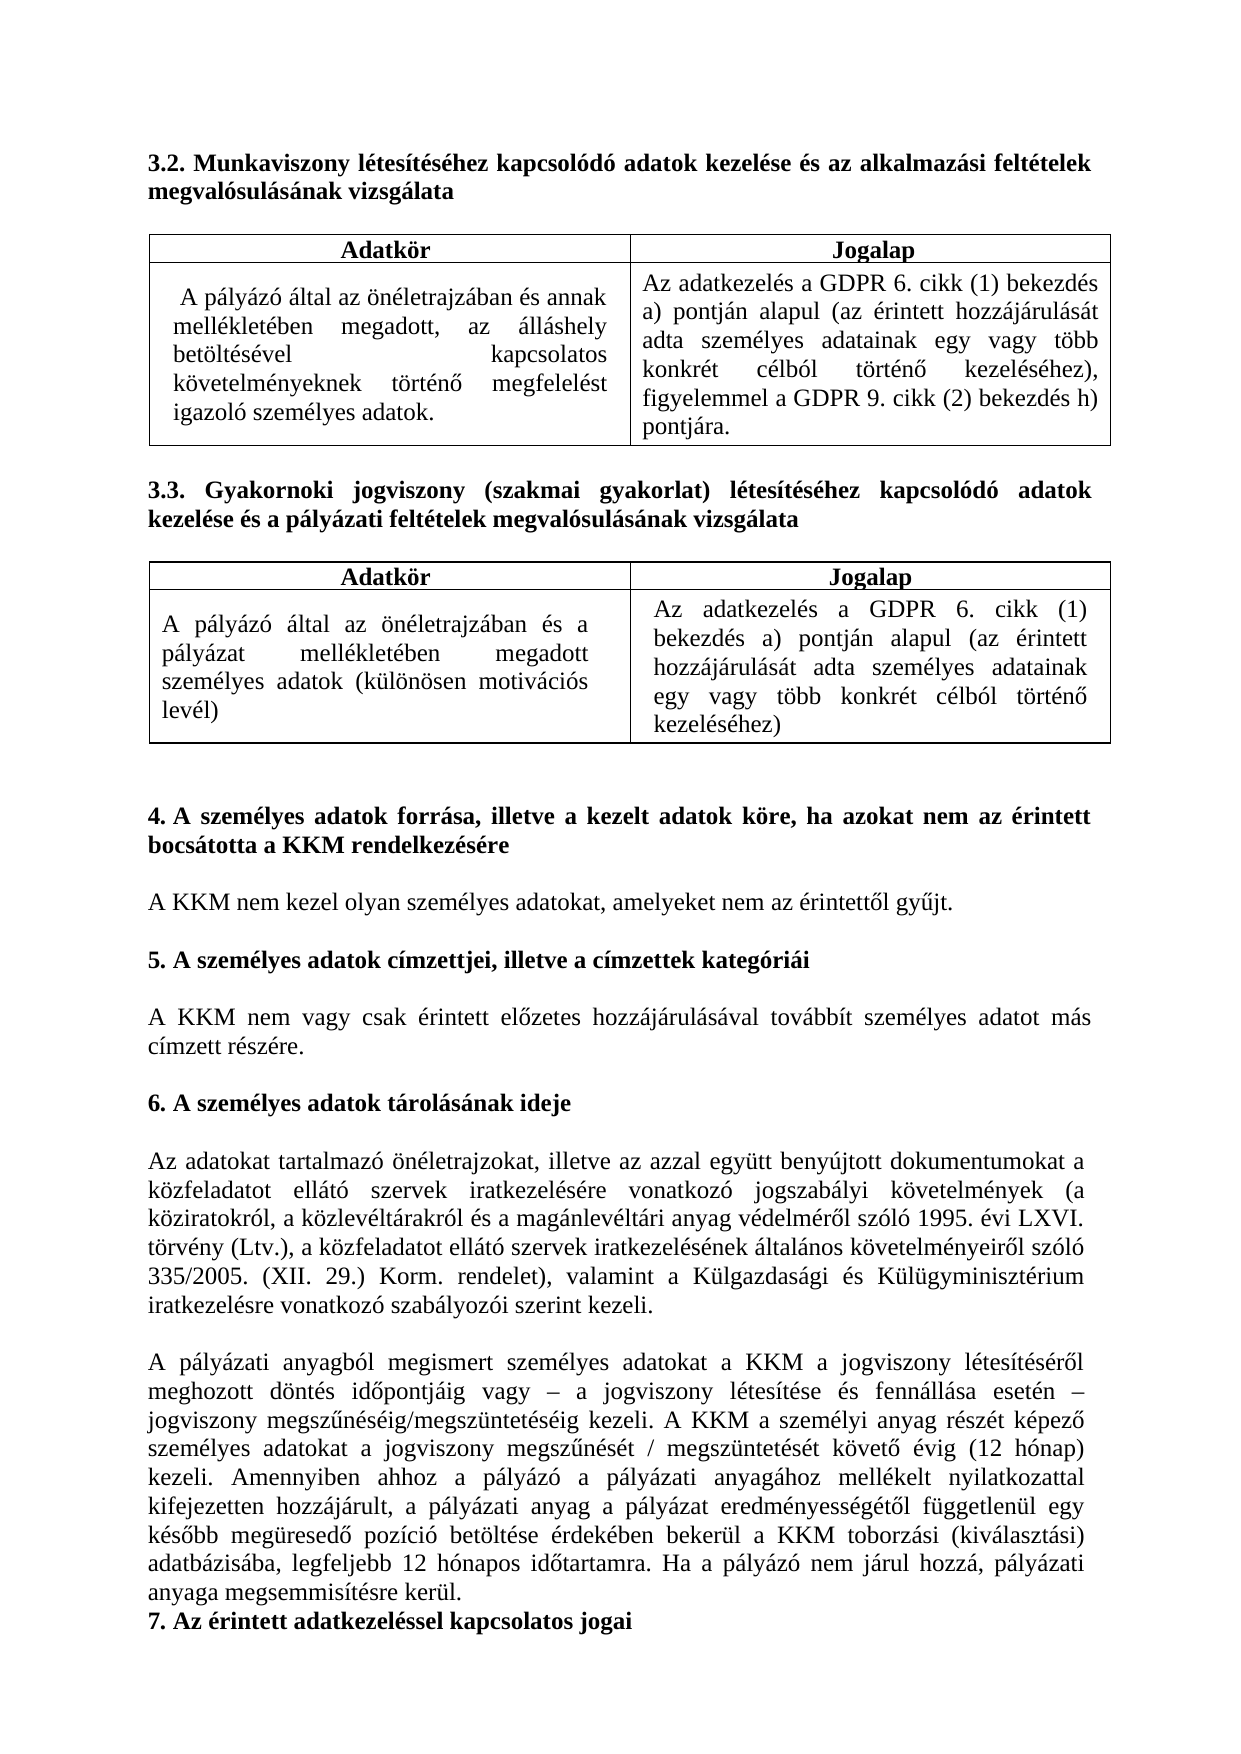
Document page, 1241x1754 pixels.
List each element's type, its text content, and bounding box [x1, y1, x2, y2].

table_header Adatkör [150, 563, 630, 589]
table_header Jogalap [631, 235, 1110, 262]
list A személyes adatok címzettjei, illetve a címzettek kategóriái [148, 945, 1093, 973]
table_cell A pályázó által az önéletrajzában és annak mellékletében megadott, az álláshely betöltésével kapcsolatos követelményeknek történő megfelelést igazoló személyes adatok. [150, 263, 630, 445]
text A KKM nem kezel olyan személyes adatokat, amelyeket nem az érintettől gyűjt. [148, 887, 1093, 916]
text Az adatokat tartalmazó önéletrajzokat, illetve az azzal együtt benyújtott dokumentumokat a közfeladatot ellátó szervek iratkezelésére vonatkozó jogszabályi követelmények (a köziratokról, a közlevéltárakról és a magánlevéltári anyag védelméről szóló 1995. évi LXVI. törvény (Ltv.), a közfeladatot ellátó szervek iratkezelésének általános követelményeiről szóló 335/2005. (XII. 29.) Korm. rendelet), valamint a Külgazdasági és Külügyminisztérium iratkezelésre vonatkozó szabályozói szerint kezeli. [148, 1146, 1085, 1318]
text 3.3. Gyakornoki jogviszony (szakmai gyakorlat) létesítéséhez kapcsolódó adatok kezelése és a pályázati feltételek megvalósulásának vizsgálata [148, 475, 1093, 532]
table_cell A pályázó által az önéletrajzában és a pályázat mellékletében megadott személyes adatok (különösen motivációs levél) [150, 590, 630, 742]
table_cell Az adatkezelés a GDPR 6. cikk (1) bekezdés a) pontján alapul (az érintett hozzájárulását adta személyes adatainak egy vagy több konkrét célból történő kezeléséhez), figyelemmel a GDPR 9. cikk (2) bekezdés h) pontjára. [631, 263, 1110, 445]
text A KKM nem vagy csak érintett előzetes hozzájárulásával továbbít személyes adatot más címzett részére. [148, 1002, 1093, 1060]
table_header Jogalap [631, 563, 1110, 589]
list A személyes adatok forrása, illetve a kezelt adatok köre, ha azokat nem az érintett bocsátotta a KKM rendelkezésére [148, 801, 1093, 858]
text A pályázati anyagból megismert személyes adatokat a KKM a jogviszony létesítéséről meghozott döntés időpontjáig vagy – a jogviszony létesítése és fennállása esetén – jogviszony megszűnéséig/megszüntetéséig kezeli. A KKM a személyi anyag részét képező személyes adatokat a jogviszony megszűnését / megszüntetését követő évig (12 hónap) kezeli. Amennyiben ahhoz a pályázó a pályázati anyagához mellékelt nyilatkozattal kifejezetten hozzájárult, a pályázati anyag a pályázat eredményességétől függetlenül egy később megüresedő pozíció betöltése érdekében bekerül a KKM toborzási (kiválasztási) adatbázisába, legfeljebb 12 hónapos időtartamra. Ha a pályázó nem járul hozzá, pályázati anyaga megsemmisítésre kerül. [148, 1347, 1085, 1606]
list Az érintett adatkezeléssel kapcsolatos jogai [148, 1606, 1093, 1635]
list A személyes adatok tárolásának ideje [148, 1088, 1093, 1117]
text 3.2. Munkaviszony létesítéséhez kapcsolódó adatok kezelése és az alkalmazási feltételek megvalósulásának vizsgálata [148, 148, 1093, 205]
table_header Adatkör [150, 235, 630, 262]
table_cell Az adatkezelés a GDPR 6. cikk (1) bekezdés a) pontján alapul (az érintett hozzájárulását adta személyes adatainak egy vagy több konkrét célból történő kezeléséhez) [631, 590, 1110, 742]
